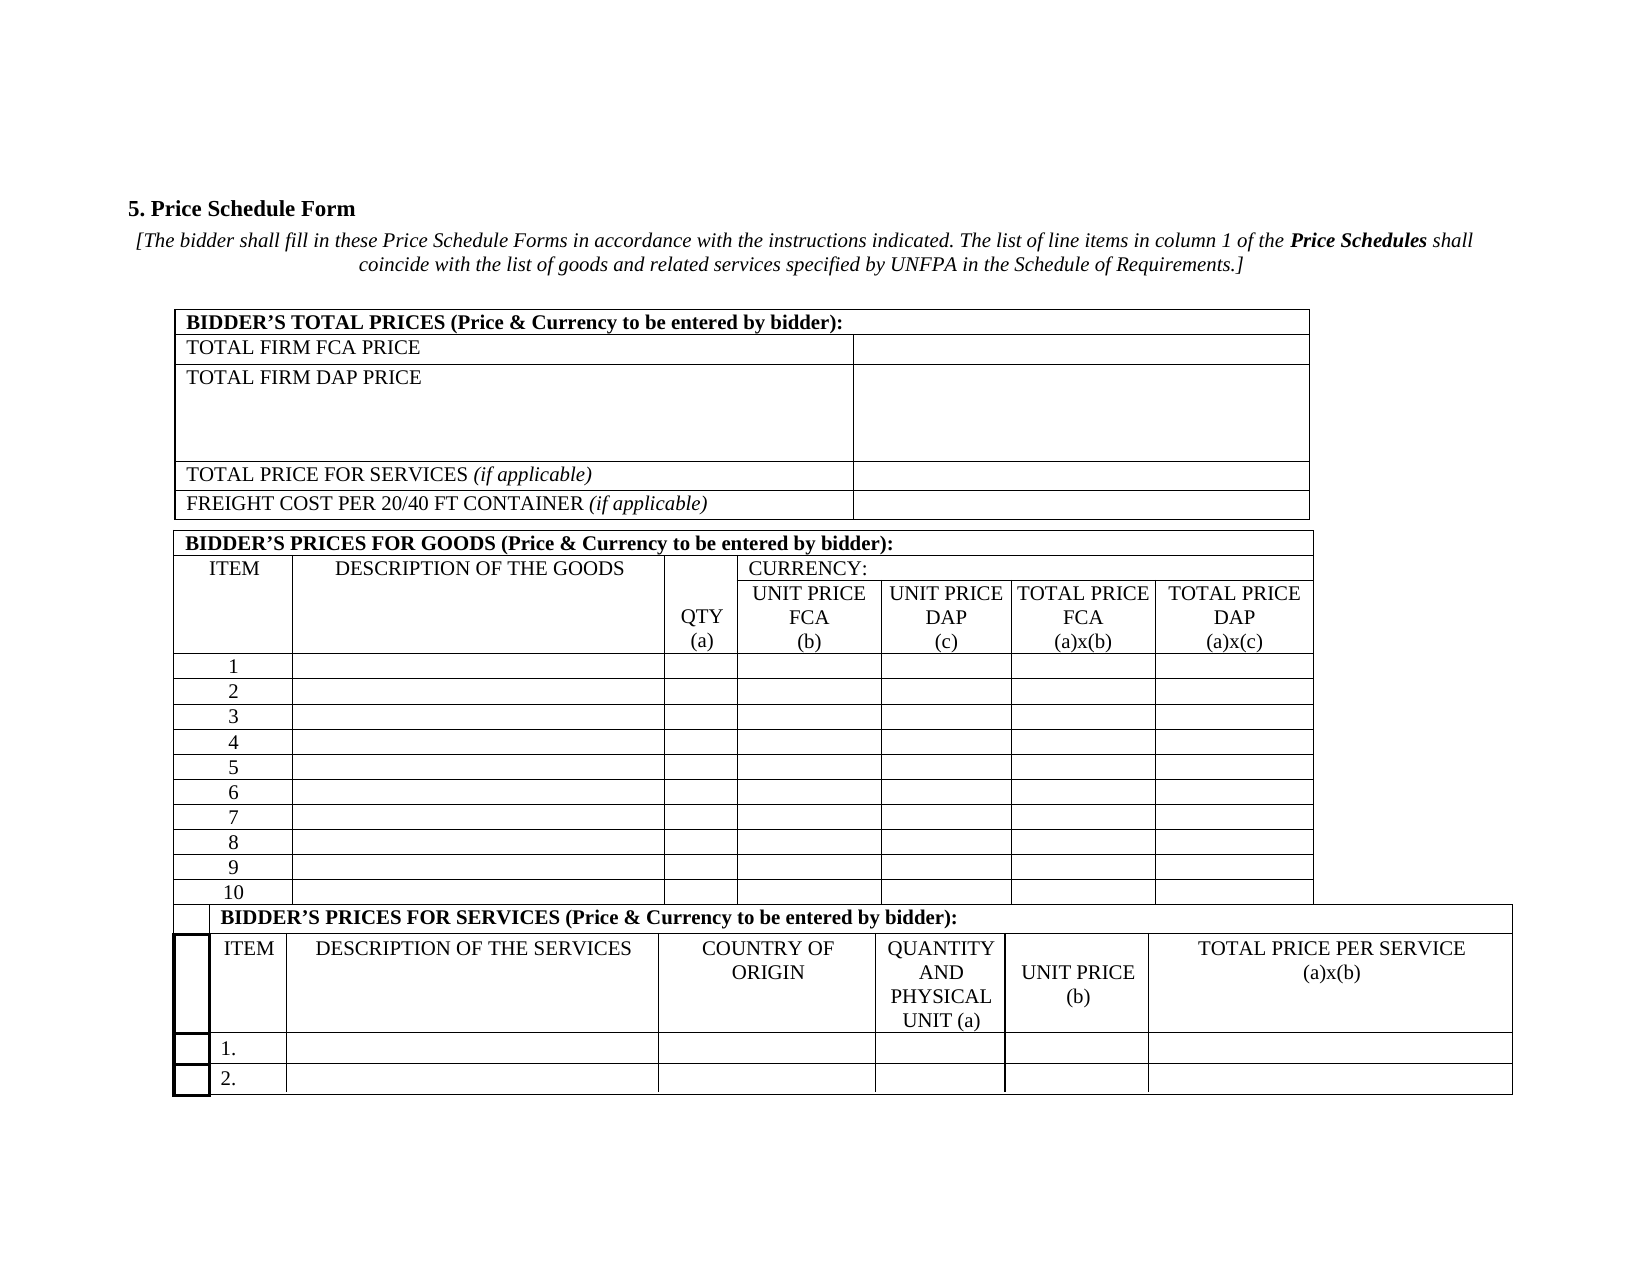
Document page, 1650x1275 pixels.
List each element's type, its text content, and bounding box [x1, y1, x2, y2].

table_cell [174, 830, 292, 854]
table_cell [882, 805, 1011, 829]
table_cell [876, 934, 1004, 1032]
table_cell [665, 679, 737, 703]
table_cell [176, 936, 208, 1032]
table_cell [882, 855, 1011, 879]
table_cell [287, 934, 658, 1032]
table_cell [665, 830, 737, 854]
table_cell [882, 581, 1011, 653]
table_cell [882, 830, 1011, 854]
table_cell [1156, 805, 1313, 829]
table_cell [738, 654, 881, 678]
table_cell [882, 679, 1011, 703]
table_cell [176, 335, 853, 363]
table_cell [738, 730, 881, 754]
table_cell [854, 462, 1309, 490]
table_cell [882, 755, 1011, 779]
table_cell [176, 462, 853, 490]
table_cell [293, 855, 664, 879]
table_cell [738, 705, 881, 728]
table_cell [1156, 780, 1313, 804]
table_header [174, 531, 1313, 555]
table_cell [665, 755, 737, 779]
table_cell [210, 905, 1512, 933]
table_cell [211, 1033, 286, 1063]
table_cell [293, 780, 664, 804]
text [The bidder shall fill in these Price Schedule Forms in accordance with the instructions indicated. The list of line items in column 1 of the Price Schedules shall coincide with the list of goods and related services specified by UNFPA in the Schedule of Requirements.] [105, 228, 1500, 276]
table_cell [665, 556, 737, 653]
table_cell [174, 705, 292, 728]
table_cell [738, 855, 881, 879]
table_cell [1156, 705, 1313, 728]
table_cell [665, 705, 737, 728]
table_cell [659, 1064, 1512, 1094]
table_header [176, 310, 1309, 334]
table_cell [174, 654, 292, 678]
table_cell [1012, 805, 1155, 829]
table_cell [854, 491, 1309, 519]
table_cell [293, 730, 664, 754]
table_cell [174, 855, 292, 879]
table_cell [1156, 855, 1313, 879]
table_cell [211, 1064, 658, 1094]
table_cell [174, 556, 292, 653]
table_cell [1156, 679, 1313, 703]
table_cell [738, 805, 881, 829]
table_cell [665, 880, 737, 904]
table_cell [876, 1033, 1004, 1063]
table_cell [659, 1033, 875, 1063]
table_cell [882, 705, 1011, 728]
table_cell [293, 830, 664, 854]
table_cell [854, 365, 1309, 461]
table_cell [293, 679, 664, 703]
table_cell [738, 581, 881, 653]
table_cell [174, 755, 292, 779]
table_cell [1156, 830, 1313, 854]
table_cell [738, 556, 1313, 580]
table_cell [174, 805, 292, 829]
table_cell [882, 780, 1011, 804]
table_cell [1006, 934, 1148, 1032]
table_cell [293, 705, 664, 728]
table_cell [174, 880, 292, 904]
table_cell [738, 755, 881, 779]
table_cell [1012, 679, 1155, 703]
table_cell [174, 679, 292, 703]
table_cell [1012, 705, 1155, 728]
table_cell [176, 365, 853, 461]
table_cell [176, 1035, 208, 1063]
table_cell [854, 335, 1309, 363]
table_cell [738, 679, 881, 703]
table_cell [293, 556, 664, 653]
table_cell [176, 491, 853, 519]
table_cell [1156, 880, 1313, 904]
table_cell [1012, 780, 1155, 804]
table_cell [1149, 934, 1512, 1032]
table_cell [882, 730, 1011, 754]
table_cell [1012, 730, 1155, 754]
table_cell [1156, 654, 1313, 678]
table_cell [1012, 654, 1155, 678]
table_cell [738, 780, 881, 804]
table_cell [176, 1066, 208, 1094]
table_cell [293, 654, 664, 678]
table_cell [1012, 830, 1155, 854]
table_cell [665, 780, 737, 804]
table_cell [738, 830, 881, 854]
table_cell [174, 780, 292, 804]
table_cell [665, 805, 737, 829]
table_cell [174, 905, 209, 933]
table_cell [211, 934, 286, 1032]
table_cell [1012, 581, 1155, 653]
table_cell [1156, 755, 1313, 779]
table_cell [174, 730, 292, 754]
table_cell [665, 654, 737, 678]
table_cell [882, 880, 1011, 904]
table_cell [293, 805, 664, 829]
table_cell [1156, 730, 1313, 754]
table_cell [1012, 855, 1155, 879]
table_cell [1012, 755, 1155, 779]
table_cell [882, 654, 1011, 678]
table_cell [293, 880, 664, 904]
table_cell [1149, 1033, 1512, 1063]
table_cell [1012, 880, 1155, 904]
subtitle 5. Price Schedule Form [105, 195, 1500, 221]
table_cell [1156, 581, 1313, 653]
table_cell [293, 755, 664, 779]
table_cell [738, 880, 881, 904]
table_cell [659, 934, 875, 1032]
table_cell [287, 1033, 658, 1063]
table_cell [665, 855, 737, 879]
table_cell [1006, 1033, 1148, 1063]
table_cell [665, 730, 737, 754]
